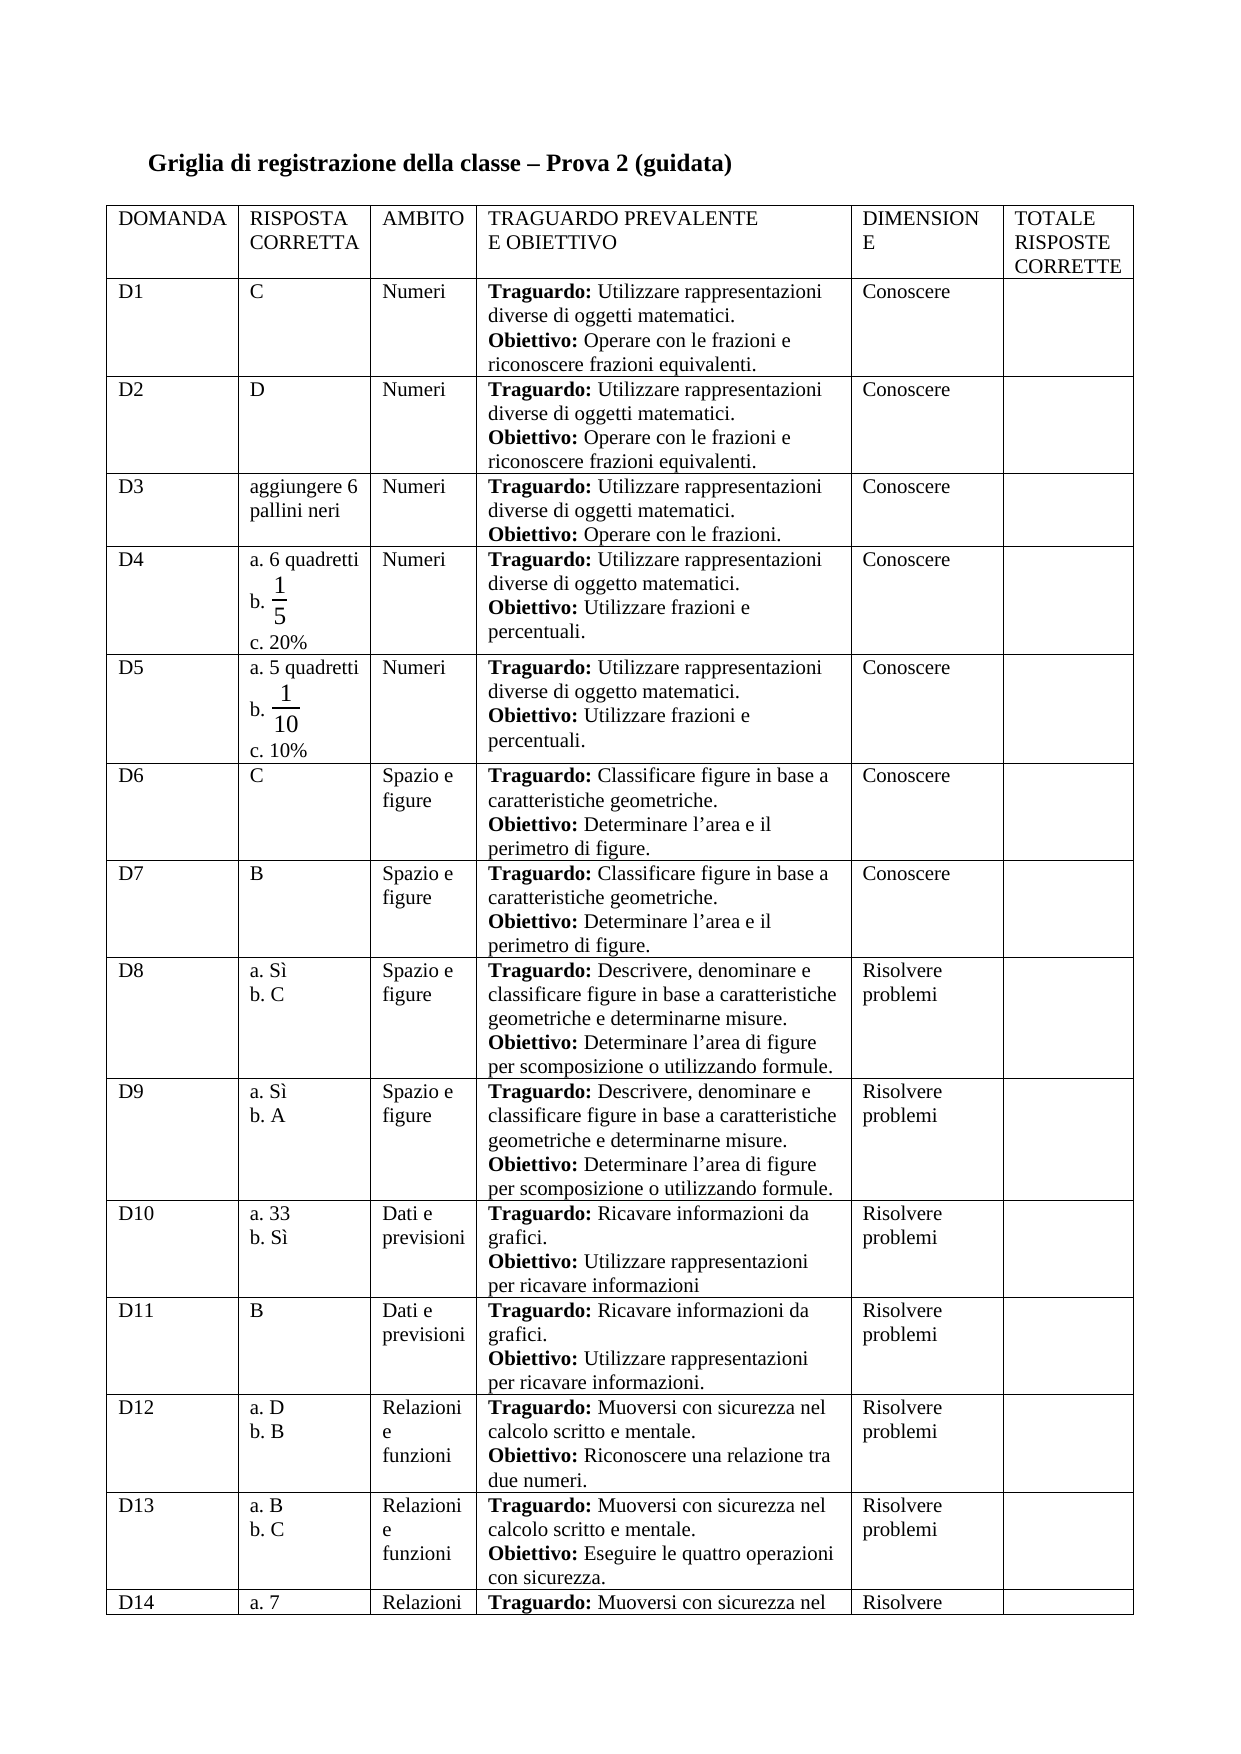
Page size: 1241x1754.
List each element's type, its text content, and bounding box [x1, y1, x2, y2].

table_header TOTALE RISPOSTE CORRETTE [1004, 206, 1133, 278]
table_cell D5 [107, 655, 238, 762]
table_cell Traguardo: Utilizzare rappresentazioni diverse di oggetti matematici. Obiettivo: Operare con le frazioni e riconoscere frazioni equivalenti. [477, 279, 851, 376]
table_cell Traguardo: Classificare figure in base a caratteristiche geometriche. Obiettivo: Determinare l’area e il perimetro di figure. [477, 861, 851, 957]
table_header TRAGUARDO PREVALENTE E OBIETTIVO [477, 206, 851, 278]
table_cell Risolvere problemi [852, 1395, 1003, 1492]
table_cell [1004, 279, 1133, 376]
table_cell Spazio e figure [371, 861, 476, 957]
table_cell Numeri [371, 547, 476, 654]
table_cell D13 [107, 1493, 238, 1589]
text Griglia di registrazione della classe – Prova 2 (guidata) [118, 148, 1122, 176]
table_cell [371, 1590, 476, 1614]
table_cell Relazioni e funzioni [371, 1395, 476, 1492]
table_cell a. 6 quadretti b. c. 20% [239, 547, 370, 654]
table_cell a. Sì b. C [239, 958, 370, 1078]
table_cell Risolvere problemi [852, 1298, 1003, 1394]
table_cell D2 [107, 377, 238, 473]
table_cell Risolvere problemi [852, 1079, 1003, 1200]
table_cell Spazio e figure [371, 1079, 476, 1200]
table_cell Traguardo: Utilizzare rappresentazioni diverse di oggetti matematici. Obiettivo: Operare con le frazioni e riconoscere frazioni equivalenti. [477, 377, 851, 473]
table_cell Spazio e figure [371, 958, 476, 1078]
table_cell a. D b. B [239, 1395, 370, 1492]
table_cell [1004, 474, 1133, 546]
table_cell [1004, 1493, 1133, 1589]
table_cell D7 [107, 861, 238, 957]
table_cell Risolvere problemi [852, 1201, 1003, 1297]
table_cell Traguardo: Muoversi con sicurezza nel calcolo scritto e mentale. Obiettivo: Eseguire le quattro operazioni con sicurezza. [477, 1493, 851, 1589]
table_cell a. 7 b. 5 [239, 1590, 370, 1614]
table_cell Risolvere problemi [852, 1590, 1003, 1614]
table_cell Spazio e figure [371, 764, 476, 860]
table_cell [1004, 655, 1133, 762]
table_header DOMANDA [107, 206, 238, 278]
table_cell Conoscere [852, 474, 1003, 546]
table_cell D12 [107, 1395, 238, 1492]
table_cell D6 [107, 764, 238, 860]
table_header DIMENSIONE [852, 206, 1003, 278]
table_cell Conoscere [852, 764, 1003, 860]
table_cell D3 [107, 474, 238, 546]
table_cell Numeri [371, 279, 476, 376]
table_cell a. B b. C [239, 1493, 370, 1589]
table_cell Conoscere [852, 377, 1003, 473]
table_cell Traguardo: Ricavare informazioni da grafici. Obiettivo: Utilizzare rappresentazioni per ricavare informazioni [477, 1201, 851, 1297]
table_cell Dati e previsioni [371, 1298, 476, 1394]
table_cell Numeri [371, 377, 476, 473]
table_cell [1004, 1395, 1133, 1492]
table_cell a. 33 b. Sì [239, 1201, 370, 1297]
table_cell [1004, 1079, 1133, 1200]
table_cell D10 [107, 1201, 238, 1297]
table_cell a. Sì b. A [239, 1079, 370, 1200]
table_header RISPOSTA CORRETTA [239, 206, 370, 278]
table_cell D14 [107, 1590, 238, 1614]
table_cell Risolvere problemi [852, 1493, 1003, 1589]
table_cell [1004, 1590, 1133, 1614]
table_cell Dati e previsioni [371, 1201, 476, 1297]
table_cell C [239, 279, 370, 376]
table_cell D11 [107, 1298, 238, 1394]
table_cell a. 5 quadretti b. c. 10% [239, 655, 370, 762]
table_cell [1004, 958, 1133, 1078]
table_cell [1004, 861, 1133, 957]
table_cell B [239, 861, 370, 957]
table_cell D4 [107, 547, 238, 654]
table_cell Conoscere [852, 547, 1003, 654]
table_header AMBITO [371, 206, 476, 278]
table_cell [1004, 1298, 1133, 1394]
table_cell Conoscere [852, 655, 1003, 762]
table_cell D9 [107, 1079, 238, 1200]
table_cell aggiungere 6 pallini neri [239, 474, 370, 546]
table_cell Relazioni e funzioni [371, 1493, 476, 1589]
table_cell [1004, 377, 1133, 473]
table_cell B [239, 1298, 370, 1394]
table_cell D1 [107, 279, 238, 376]
table_cell D8 [107, 958, 238, 1078]
table_cell Traguardo: Descrivere, denominare e classificare figure in base a caratteristiche geometriche e determinarne misure. Obiettivo: Determinare l’area di figure per scomposizione o utilizzando formule. [477, 1079, 851, 1200]
table_cell C [239, 764, 370, 860]
table_cell [1004, 547, 1133, 654]
table_cell Traguardo: Classificare figure in base a caratteristiche geometriche. Obiettivo: Determinare l’area e il perimetro di figure. [477, 764, 851, 860]
table_cell Numeri [371, 474, 476, 546]
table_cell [477, 1590, 851, 1614]
table_cell D [239, 377, 370, 473]
table_cell Risolvere problemi [852, 958, 1003, 1078]
table_cell Traguardo: Ricavare informazioni da grafici. Obiettivo: Utilizzare rappresentazioni per ricavare informazioni. [477, 1298, 851, 1394]
table_cell Conoscere [852, 279, 1003, 376]
table_cell Numeri [371, 655, 476, 762]
table_cell [1004, 764, 1133, 860]
table_cell [1004, 1201, 1133, 1297]
table_cell Traguardo: Utilizzare rappresentazioni diverse di oggetto matematici. Obiettivo: Utilizzare frazioni e percentuali. [477, 655, 851, 762]
table_cell Traguardo: Utilizzare rappresentazioni diverse di oggetto matematici. Obiettivo: Utilizzare frazioni e percentuali. [477, 547, 851, 654]
table_cell Traguardo: Descrivere, denominare e classificare figure in base a caratteristiche geometriche e determinarne misure. Obiettivo: Determinare l’area di figure per scomposizione o utilizzando formule. [477, 958, 851, 1078]
table_cell Conoscere [852, 861, 1003, 957]
table_cell Traguardo: Muoversi con sicurezza nel calcolo scritto e mentale. Obiettivo: Riconoscere una relazione tra due numeri. [477, 1395, 851, 1492]
table_cell Traguardo: Utilizzare rappresentazioni diverse di oggetti matematici. Obiettivo: Operare con le frazioni. [477, 474, 851, 546]
